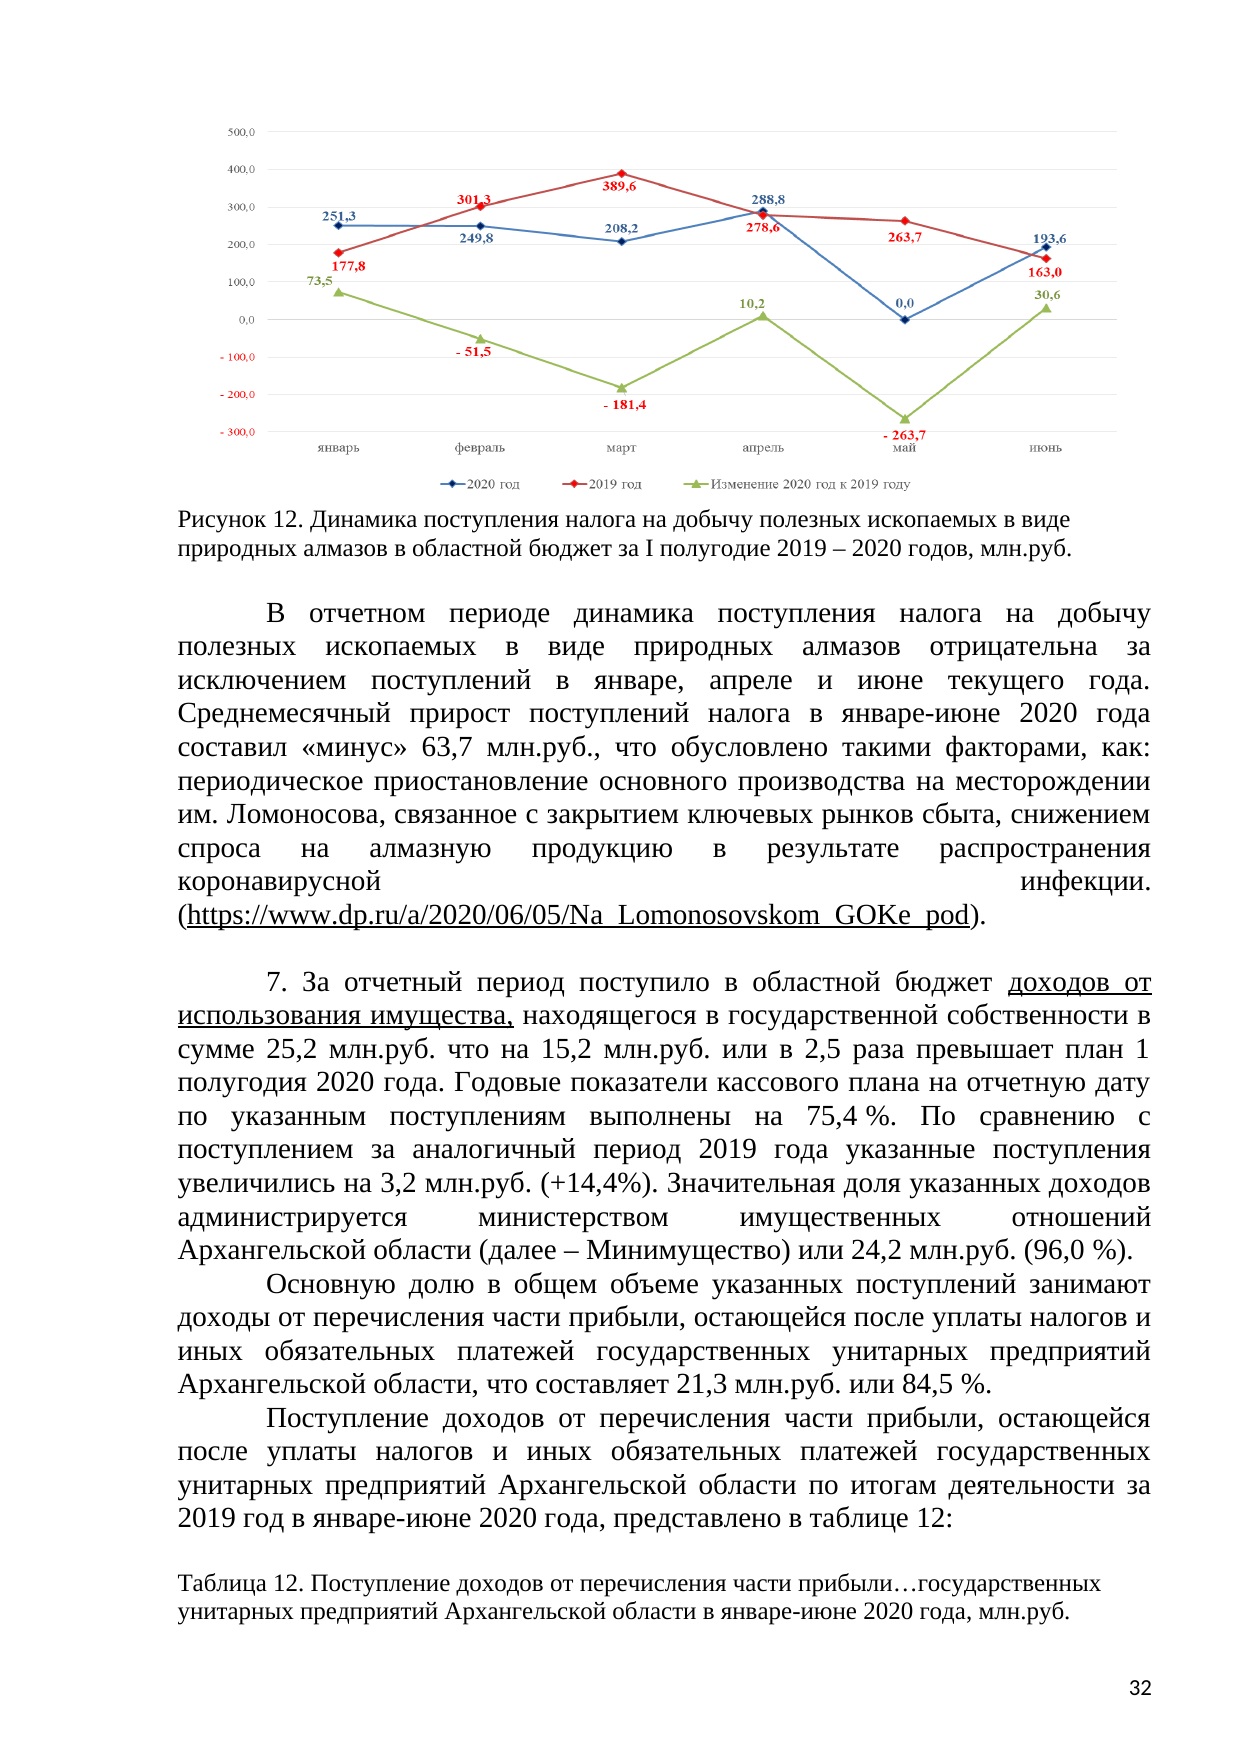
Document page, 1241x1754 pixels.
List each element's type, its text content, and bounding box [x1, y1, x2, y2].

text Поступление доходов от перечисления части прибыли, остающейся после уплаты налогов и иных обязательных платежей государственных унитарных предприятий Архангельской области по итогам деятельности за 2019 год в январе-июне 2020 года, представлено в таблице 12: [177, 1400, 1152, 1534]
picture [194, 118, 1134, 504]
text 7. За отчетный период поступило в областной бюджет доходов от использования имущества, находящегося в государственной собственности в сумме 25,2 млн.руб. что на 15,2 млн.руб. или в 2,5 раза превышает план 1 полугодия 2020 года. Годовые показатели кассового плана на отчетную дату по указанным поступлениям выполнены на 75,4 %. По сравнению с поступлением за аналогичный период 2019 года указанные поступления увеличились на 3,2 млн.руб. (+14,4%). Значительная доля указанных доходов администрируется министерством имущественных отношений Архангельской области (далее – Минимущество) или 24,2 млн.руб. (96,0 %). [177, 964, 1152, 1266]
text В отчетном периоде динамика поступления налога на добычу полезных ископаемых в виде природных алмазов отрицательна за исключением поступлений в январе, апреле и июне текущего года. Среднемесячный прирост поступлений налога в январе-июне 2020 года составил «минус» 63,7 млн.руб., что обусловлено такими факторами, как: периодическое приостановление основного производства на месторождении им. Ломоносова, связанное с закрытием ключевых рынков сбыта, снижением спроса на алмазную продукцию в результате распространения коронавирусной инфекции. (https://www.dp.ru/a/2020/06/05/Na_Lomonosovskom_GOKe_pod). [177, 595, 1152, 930]
text Основную долю в общем объеме указанных поступлений занимают доходы от перечисления части прибыли, остающейся после уплаты налогов и иных обязательных платежей государственных унитарных предприятий Архангельской области, что составляет 21,3 млн.руб. или 84,5 %. [177, 1266, 1152, 1400]
text Таблица 12. Поступление доходов от перечисления части прибыли…государственных унитарных предприятий Архангельской области в январе-июне 2020 года, млн.руб. [177, 1568, 1152, 1625]
text Рисунок 12. Динамика поступления налога на добычу полезных ископаемых в виде природных алмазов в областной бюджет за I полугодие 2019 – 2020 годов, млн.руб. [177, 504, 1152, 561]
